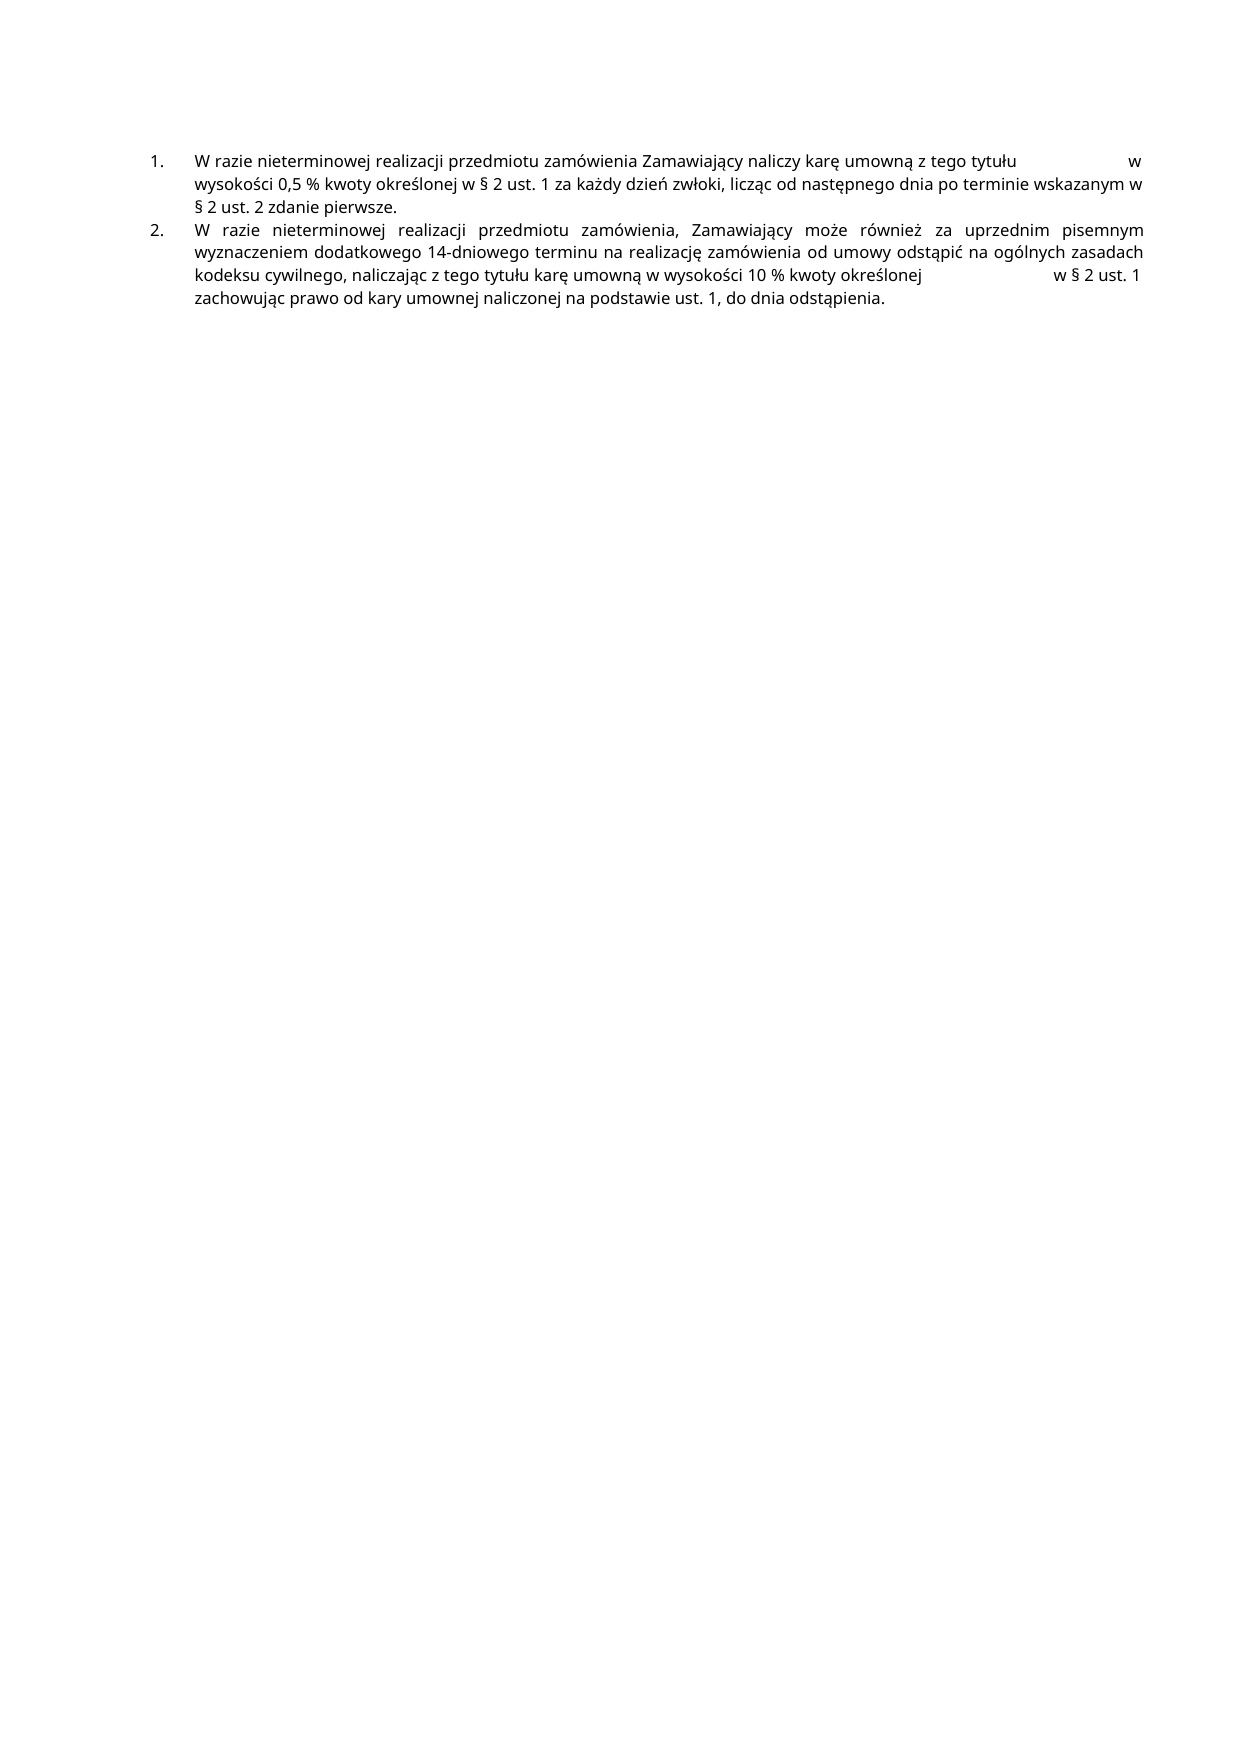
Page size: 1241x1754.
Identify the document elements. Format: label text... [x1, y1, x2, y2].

list W razie nieterminowej realizacji przedmiotu zamówienia Zamawiający naliczy karę umowną z tego tytułu w wysokości 0,5 % kwoty określonej w § 2 ust. 1 za każdy dzień zwłoki, licząc od następnego dnia po terminie wskazanym w § 2 ust. 2 zdanie pierwsze. [150, 150, 1144, 218]
list W razie nieterminowej realizacji przedmiotu zamówienia, Zamawiający może również za uprzednim pisemnym wyznaczeniem dodatkowego 14-dniowego terminu na realizację zamówienia od umowy odstąpić na ogólnych zasadach kodeksu cywilnego, naliczając z tego tytułu karę umowną w wysokości 10 % kwoty określonej w § 2 ust. 1 zachowując prawo od kary umownej naliczonej na podstawie ust. 1, do dnia odstąpienia. [150, 218, 1144, 309]
